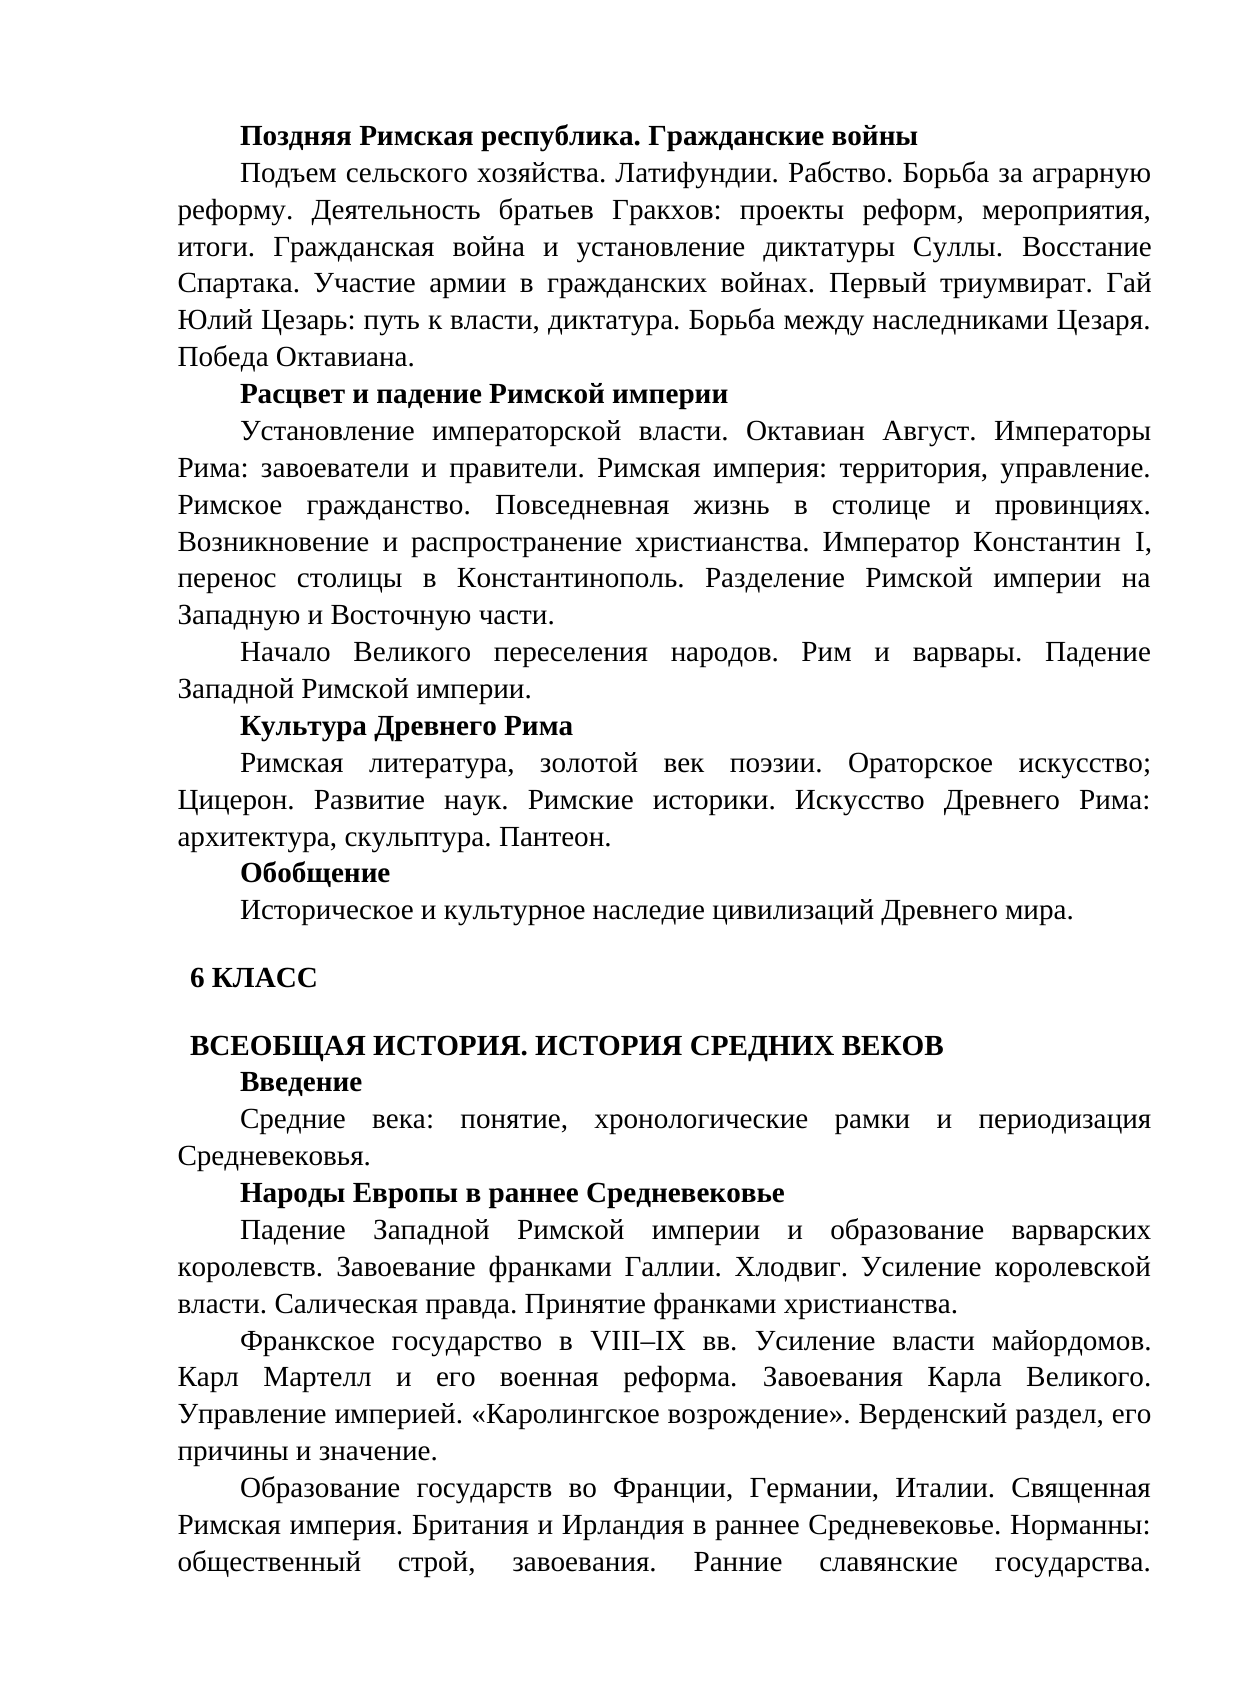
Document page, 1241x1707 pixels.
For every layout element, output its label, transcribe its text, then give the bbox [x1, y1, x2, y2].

text Народы Европы в раннее Средневековье [177, 1175, 1152, 1209]
text Историческое и культурное наследие цивилизаций Древнего мира. [177, 892, 1152, 926]
text Обобщение [177, 856, 1152, 889]
text Падение Западной Римской империи и образование варварских королевств. Завоевание франками Галлии. Хлодвиг. Усиление королевской власти. Салическая правда. Принятие франками христианства. [177, 1212, 1152, 1319]
text Установление императорской власти. Октавиан Август. Императоры Рима: завоеватели и правители. Римская империя: территория, управление. Римское гражданство. Повседневная жизнь в столице и провинциях. Возникновение и распространение христианства. Император Константин I, перенос столицы в Константинополь. Разделение Римской империи на Западную и Восточную части. [177, 413, 1152, 631]
text Подъем сельского хозяйства. Латифундии. Рабство. Борьба за аграрную реформу. Деятельность братьев Гракхов: проекты реформ, мероприятия, итоги. Гражданская война и установление диктатуры Суллы. Восстание Спартака. Участие армии в гражданских войнах. Первый триумвират. Гай Юлий Цезарь: путь к власти, диктатура. Борьба между наследниками Цезаря. Победа Октавиана. [177, 155, 1152, 373]
text Римская литература, золотой век поэзии. Ораторское искусство; Цицерон. Развитие наук. Римские историки. Искусство Древнего Рима: архитектура, скульптура. Пантеон. [177, 745, 1152, 852]
text Культура Древнего Рима [177, 708, 1152, 742]
text Средние века: понятие, хронологические рамки и периодизация Средневековья. [177, 1101, 1152, 1172]
text Введение [177, 1064, 1152, 1098]
text 6 КЛАСС [190, 960, 1152, 994]
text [177, 1470, 1152, 1577]
text ВСЕОБЩАЯ ИСТОРИЯ. ИСТОРИЯ СРЕДНИХ ВЕКОВ [190, 1028, 1152, 1061]
text Расцвет и падение Римской империи [177, 376, 1152, 410]
text Поздняя Римская республика. Гражданские войны [177, 118, 1152, 152]
text Начало Великого переселения народов. Рим и варвары. Падение Западной Римской империи. [177, 634, 1152, 705]
text Франкское государство в VIII–IX вв. Усиление власти майордомов. Карл Мартелл и его военная реформа. Завоевания Карла Великого. Управление империей. «Каролингское возрождение». Верденский раздел, его причины и значение. [177, 1323, 1152, 1467]
